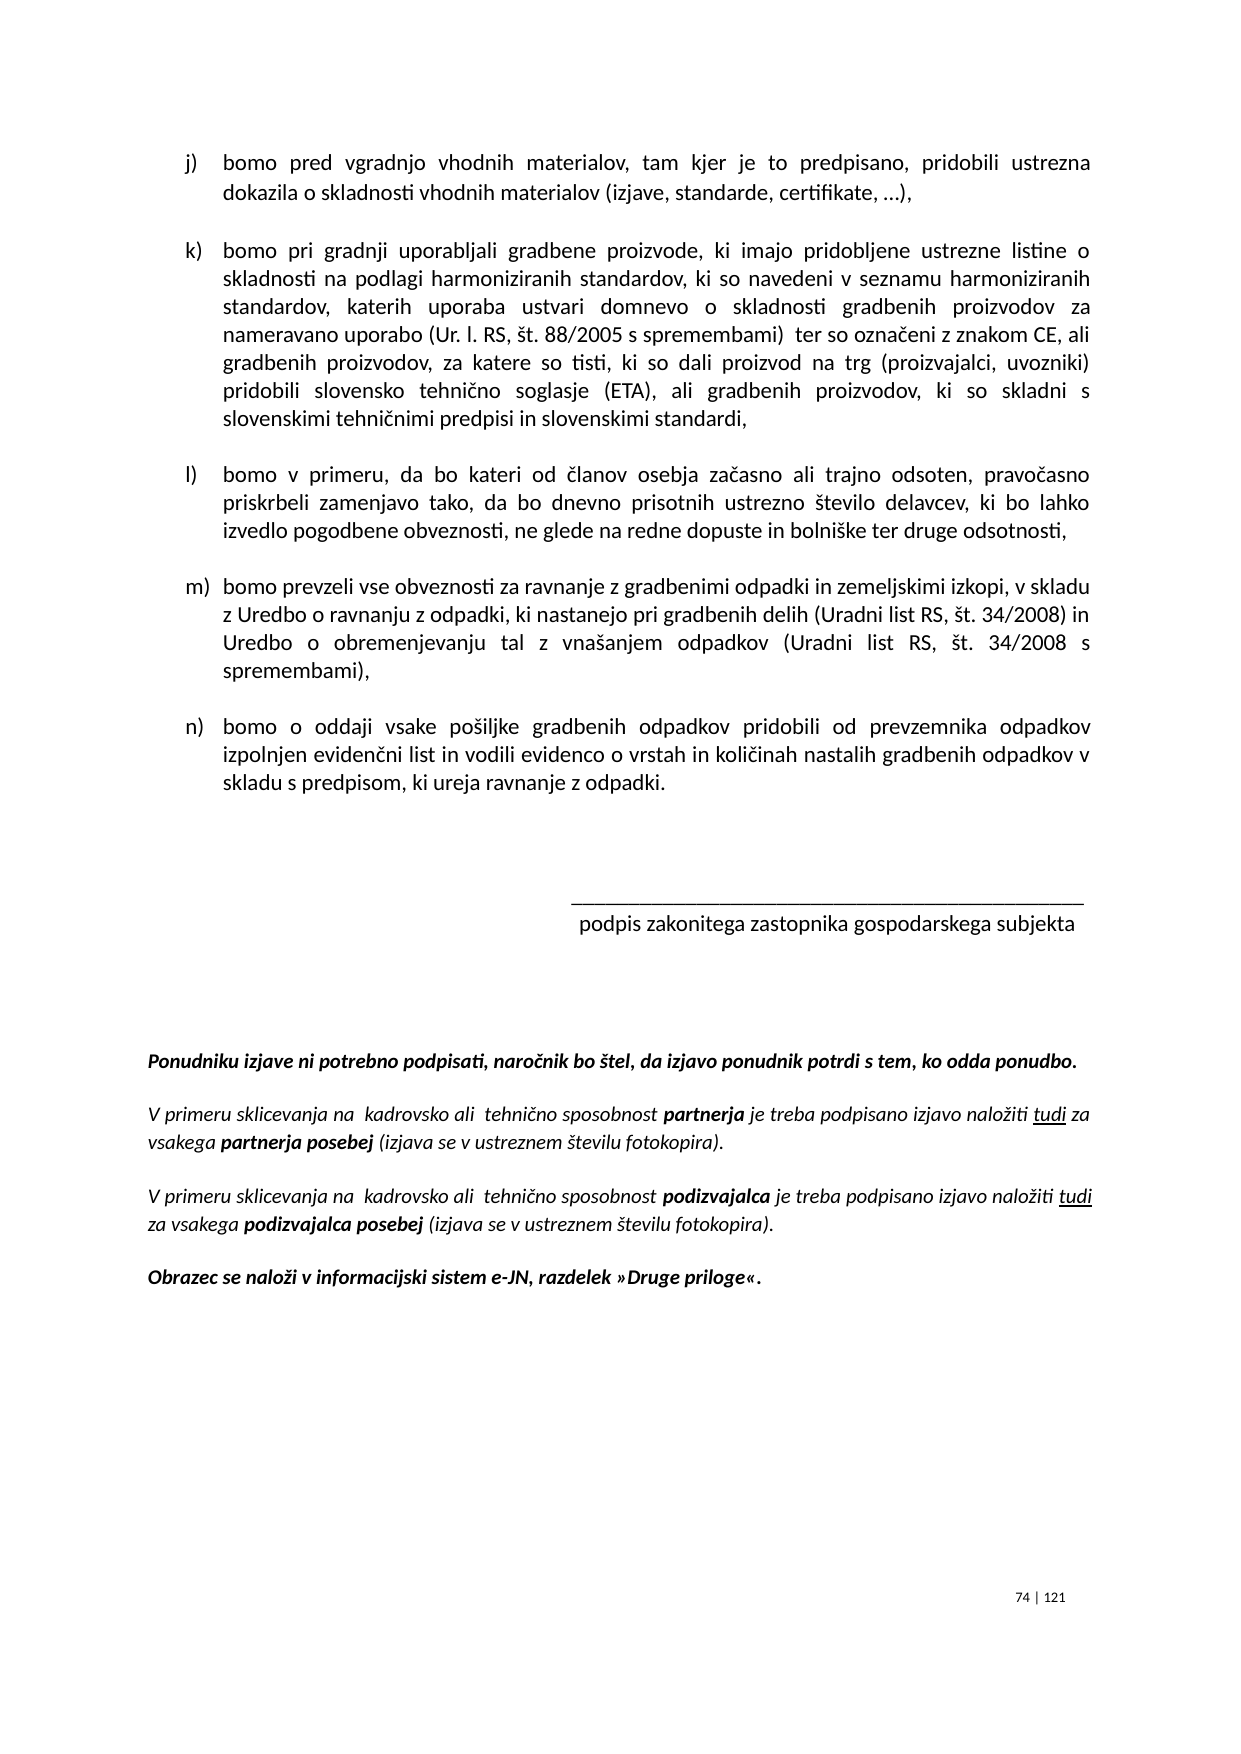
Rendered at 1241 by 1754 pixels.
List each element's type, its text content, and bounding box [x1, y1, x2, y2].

text V primeru sklicevanja na kadrovsko ali tehnično sposobnost podizvajalca je treba podpisano izjavo naložiti tudi za vsakega podizvajalca posebej (izjava se v ustreznem številu fotokopira). [148, 1184, 1092, 1237]
list bomo o oddaji vsake pošiljke gradbenih odpadkov pridobili od prevzemnika odpadkov izpolnjen evidenčni list in vodili evidenco o vrstah in količinah nastalih gradbenih odpadkov v skladu s predpisom, ki ureja ravnanje z odpadki. [185, 712, 1092, 797]
list bomo pred vgradnjo vhodnih materialov, tam kjer je to predpisano, pridobili ustrezna dokazila o skladnosti vhodnih materialov (izjave, standarde, certifikate, …), [185, 148, 1092, 206]
list bomo v primeru, da bo kateri od članov osebja začasno ali trajno odsoten, pravočasno priskrbeli zamenjavo tako, da bo dnevno prisotnih ustrezno število delavcev, ki bo lahko izvedlo pogodbene obveznosti, ne glede na redne dopuste in bolniške ter druge odsotnosti, [185, 460, 1092, 544]
text podpis zakonitega zastopnika gospodarskega subjekta [148, 909, 1092, 937]
text Obrazec se naloži v informacijski sistem e-JN, razdelek »Druge priloge«. [148, 1264, 1092, 1289]
text _____________________________________________ [185, 881, 1092, 909]
list bomo prevzeli vse obveznosti za ravnanje z gradbenimi odpadki in zemeljskimi izkopi, v skladu z Uredbo o ravnanju z odpadki, ki nastanejo pri gradbenih delih (Uradni list RS, št. 34/2008) in Uredbo o obremenjevanju tal z vnašanjem odpadkov (Uradni list RS, št. 34/2008 s spremembami), [185, 572, 1092, 684]
text V primeru sklicevanja na kadrovsko ali tehnično sposobnost partnerja je treba podpisano izjavo naložiti tudi za vsakega partnerja posebej (izjava se v ustreznem številu fotokopira). [148, 1102, 1092, 1154]
text Ponudniku izjave ni potrebno podpisati, naročnik bo štel, da izjavo ponudnik potrdi s tem, ko odda ponudbo. [148, 1049, 1092, 1074]
list bomo pri gradnji uporabljali gradbene proizvode, ki imajo pridobljene ustrezne listine o skladnosti na podlagi harmoniziranih standardov, ki so navedeni v seznamu harmoniziranih standardov, katerih uporaba ustvari domnevo o skladnosti gradbenih proizvodov za nameravano uporabo (Ur. l. RS, št. 88/2005 s spremembami) ter so označeni z znakom CE, ali gradbenih proizvodov, za katere so tisti, ki so dali proizvod na trg (proizvajalci, uvozniki) pridobili slovensko tehnično soglasje (ETA), ali gradbenih proizvodov, ki so skladni s slovenskimi tehničnimi predpisi in slovenskimi standardi, [185, 236, 1092, 432]
